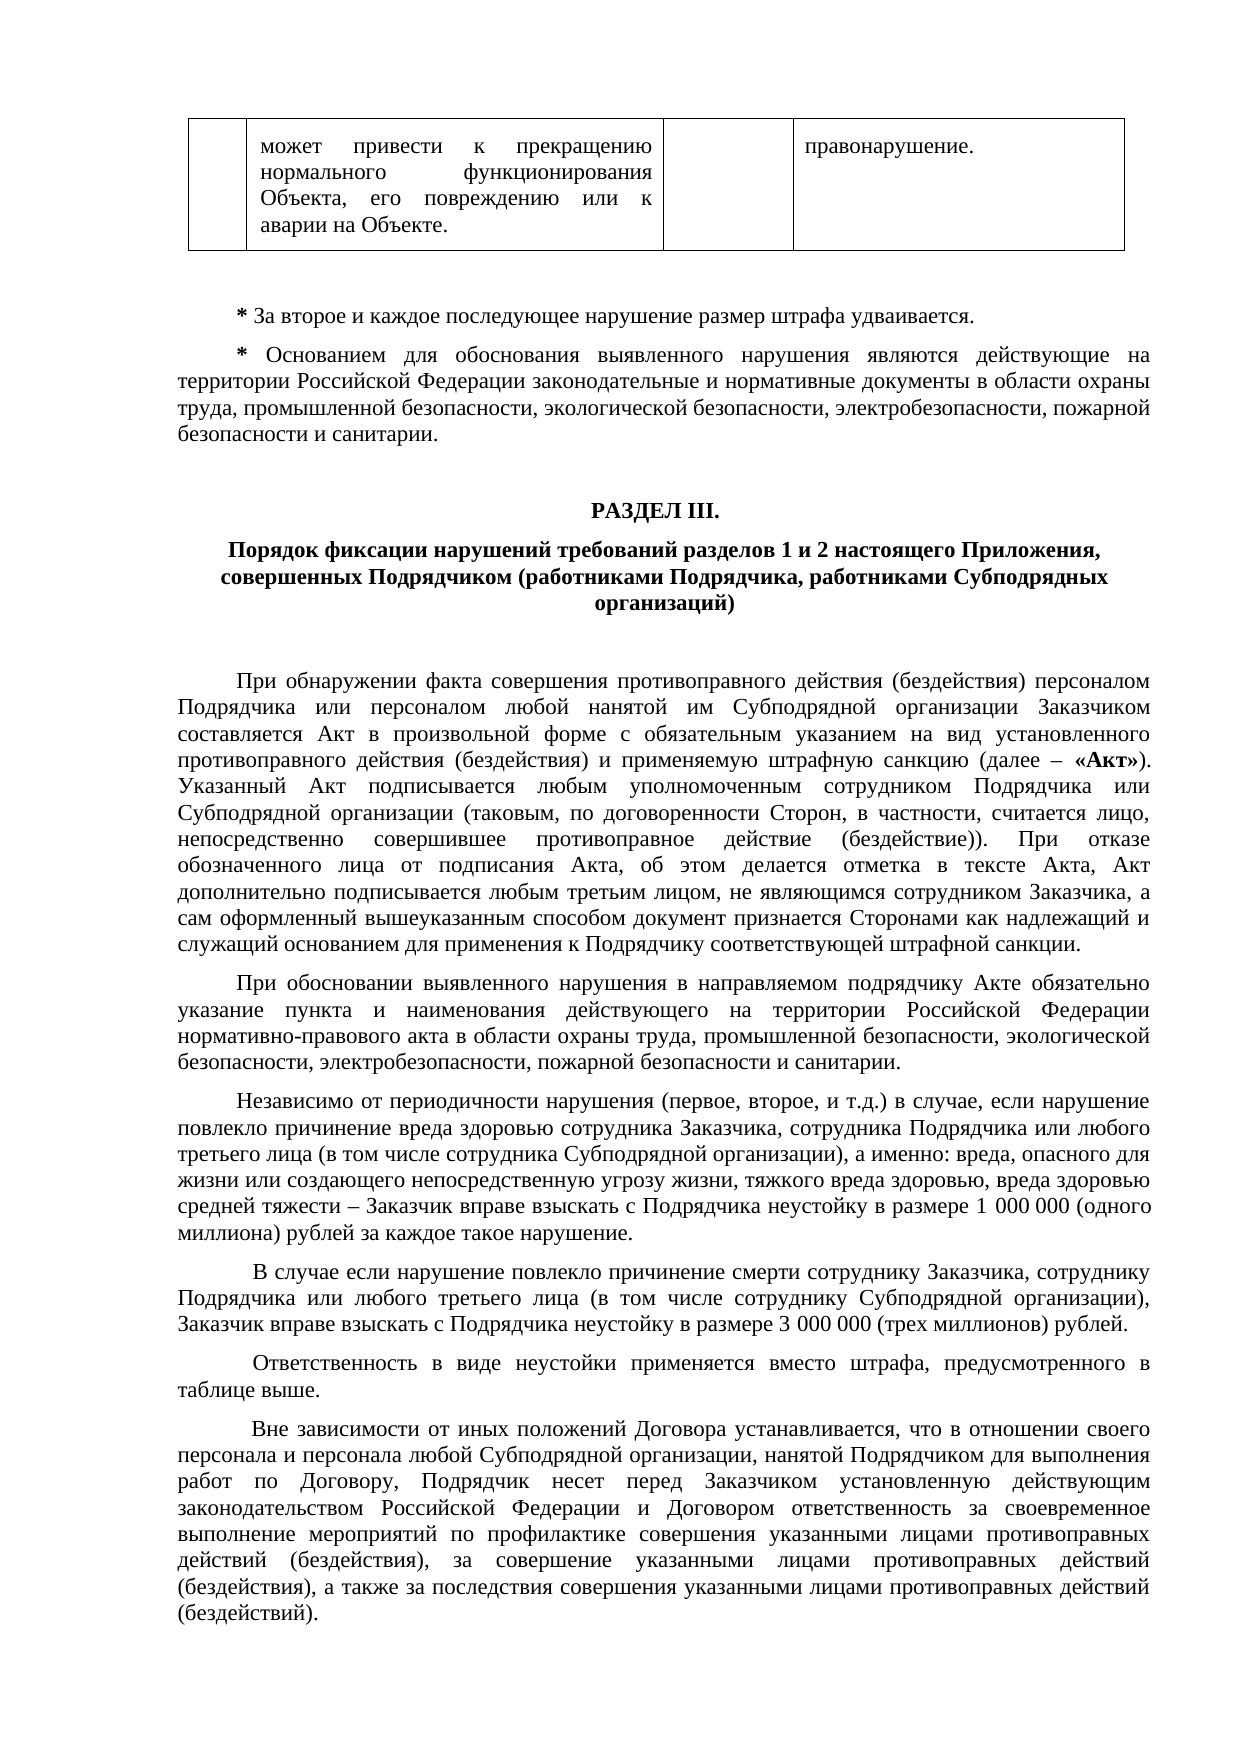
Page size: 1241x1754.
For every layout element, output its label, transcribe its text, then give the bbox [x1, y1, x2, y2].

table_cell 50 [664, 119, 793, 249]
text Вне зависимости от иных положений Договора устанавливается, что в отношении своего персонала и персонала любой Субподрядной организации, нанятой Подрядчиком для выполнения работ по Договору, Подрядчик несет перед Заказчиком установленную действующим законодательством Российской Федерации и Договором ответственность за своевременное выполнение мероприятий по профилактике совершения указанными лицами противоправных действий (бездействия), за совершение указанными лицами противоправных действий (бездействия), а также за последствия совершения указанными лицами противоправных действий (бездействий). [177, 1414, 1152, 1625]
table_cell [189, 119, 246, 249]
text При обнаружении факта совершения противоправного действия (бездействия) персоналом Подрядчика или персоналом любой нанятой им Субподрядной организации Заказчиком составляется Акт в произвольной форме с обязательным указанием на вид установленного противоправного действия (бездействия) и применяемую штрафную санкцию (далее – «Акт»). Указанный Акт подписывается любым уполномоченным сотрудником Подрядчика или Субподрядной организации (таковым, по договоренности Сторон, в частности, считается лицо, непосредственно совершившее противоправное действие (бездействие)). При отказе обозначенного лица от подписания Акта, об этом делается отметка в тексте Акта, Акт дополнительно подписывается любым третьим лицом, не являющимся сотрудником Заказчика, а сам оформленный вышеуказанным способом документ признается Сторонами как надлежащий и служащий основанием для применения к Подрядчику соответствующей штрафной санкции. [177, 667, 1152, 957]
text * Основанием для обоснования выявленного нарушения являются действующие на территории Российской Федерации законодательные и нормативные документы в области охраны труда, промышленной безопасности, экологической безопасности, электробезопасности, пожарной безопасности и санитарии. [177, 341, 1152, 446]
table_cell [794, 119, 1124, 249]
text В случае если нарушение повлекло причинение смерти сотруднику Заказчика, сотруднику Подрядчика или любого третьего лица (в том числе сотруднику Субподрядной организации), Заказчик вправе взыскать с Подрядчика неустойку в размере 3 000 000 (трех миллионов) рублей. [177, 1258, 1152, 1337]
text При обосновании выявленного нарушения в направляемом подрядчику Акте обязательно указание пункта и наименования действующего на территории Российской Федерации нормативно-правового акта в области охраны труда, промышленной безопасности, экологической безопасности, электробезопасности, пожарной безопасности и санитарии. [177, 969, 1152, 1075]
text * За второе и каждое последующее нарушение размер штрафа удваивается. [177, 302, 1152, 328]
text Независимо от периодичности нарушения (первое, второе, и т.д.) в случае, если нарушение повлекло причинение вреда здоровью сотрудника Заказчика, сотрудника Подрядчика или любого третьего лица (в том числе сотрудника Субподрядной организации), а именно: вреда, опасного для жизни или создающего непосредственную угрозу жизни, тяжкого вреда здоровью, вреда здоровью средней тяжести – Заказчик вправе взыскать с Подрядчика неустойку в размере 1 000 000 (одного миллиона) рублей за каждое такое нарушение. [177, 1087, 1152, 1245]
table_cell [247, 119, 663, 249]
text Порядок фиксации нарушений требований разделов 1 и 2 настоящего Приложения, совершенных Подрядчиком (работниками Подрядчика, работниками Субподрядных организаций) [177, 536, 1152, 616]
text Ответственность в виде неустойки применяется вместо штрафа, предусмотренного в таблице выше. [177, 1349, 1152, 1402]
